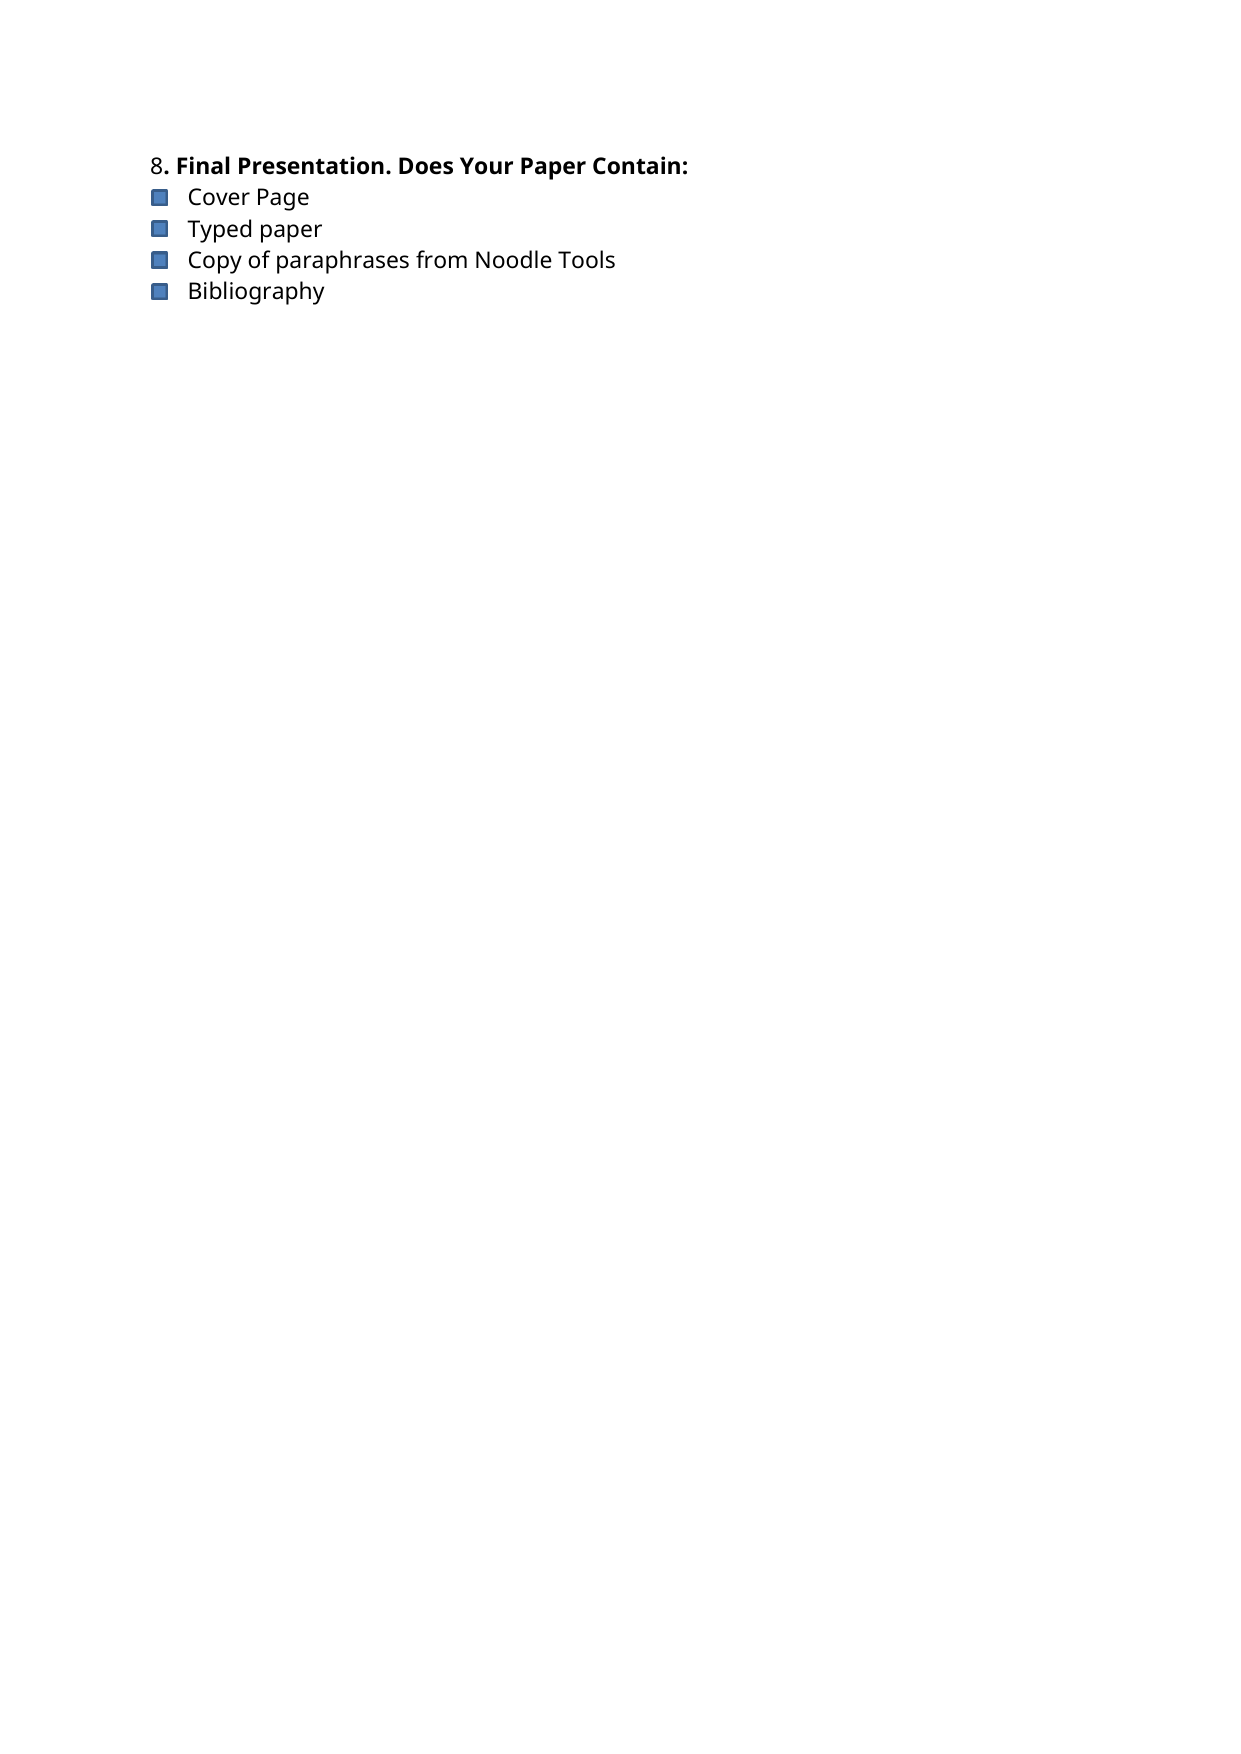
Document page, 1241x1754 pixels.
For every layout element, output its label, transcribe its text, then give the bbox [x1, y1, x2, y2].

picture [151, 189, 168, 206]
list Cover Page [150, 181, 1090, 212]
picture [151, 220, 168, 237]
picture [151, 283, 168, 300]
picture [151, 251, 168, 269]
list Typed paper [150, 212, 1090, 244]
list Copy of paraphrases from Noodle Tools [150, 244, 1090, 275]
list Bibliography [150, 275, 1090, 306]
text 8. Final Presentation. Does Your Paper Contain: [150, 150, 1090, 181]
